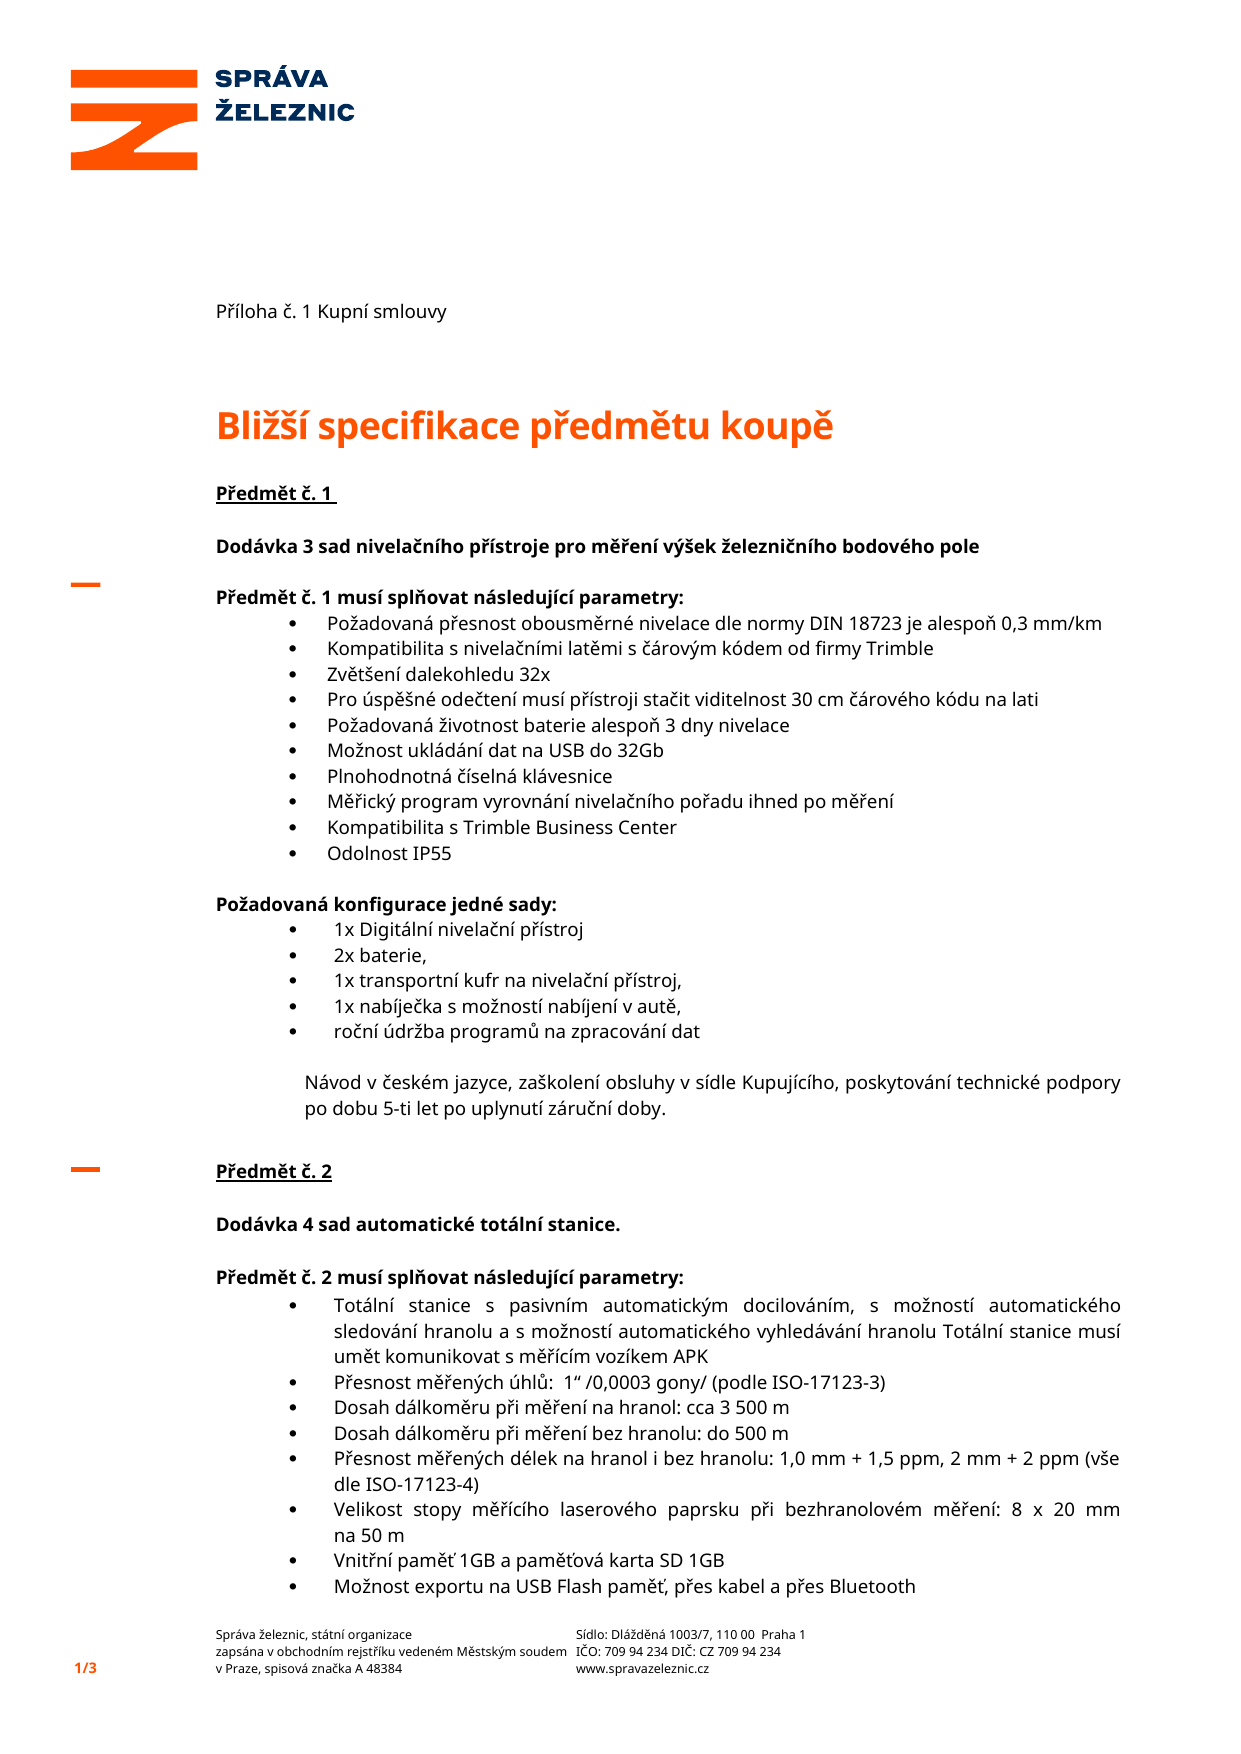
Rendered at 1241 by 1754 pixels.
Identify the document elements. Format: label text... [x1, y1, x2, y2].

list Přesnost měřených úhlů: 1“ /0,0003 gony/ (podle ISO-17123-3) [289, 1369, 1122, 1395]
list Zvětšení dalekohledu 32x [289, 661, 1122, 687]
list Možnost ukládání dat na USB do 32Gb [289, 738, 1122, 763]
list Odolnost IP55 [289, 840, 1122, 865]
list Požadovaná životnost baterie alespoň 3 dny nivelace [289, 712, 1122, 738]
text Návod v českém jazyce, zaškolení obsluhy v sídle Kupujícího, poskytování technické podpory po dobu 5-ti let po uplynutí záruční doby. [304, 1069, 1122, 1121]
text Předmět č. 2 musí splňovat následující parametry: [216, 1264, 1122, 1290]
list Přesnost měřených délek na hranol i bez hranolu: 1,0 mm + 1,5 ppm, 2 mm + 2 ppm (vše dle ISO-17123-4) [289, 1446, 1122, 1497]
list Možnost exportu na USB Flash paměť, přes kabel a přes Bluetooth [289, 1573, 1122, 1599]
list Velikost stopy měřícího laserového paprsku při bezhranolovém měření: 8 x 20 mm na 50 m [289, 1497, 1122, 1548]
text Předmět č. 2 [216, 1158, 1122, 1184]
list Měřický program vyrovnání nivelačního pořadu ihned po měření [289, 789, 1122, 814]
list Požadovaná přesnost obousměrné nivelace dle normy DIN 18723 je alespoň 0,3 mm/km [289, 610, 1122, 636]
list Dosah dálkoměru při měření bez hranolu: do 500 m [289, 1420, 1122, 1446]
list 1x Digitální nivelační přístroj [289, 916, 1122, 942]
list Kompatibilita s Trimble Business Center [289, 814, 1122, 840]
text Příloha č. 1 Kupní smlouvy [216, 298, 1122, 324]
list 1x nabíječka s možností nabíjení v autě, [289, 993, 1122, 1018]
text Předmět č. 1 musí splňovat následující parametry: [216, 584, 1122, 610]
list Totální stanice s pasivním automatickým docilováním, s možností automatického sledování hranolu a s možností automatického vyhledávání hranolu Totální stanice musí umět komunikovat s měřícím vozíkem APK [289, 1293, 1122, 1369]
text Bližší specifikace předmětu koupě [216, 399, 1122, 450]
list Plnohodnotná číselná klávesnice [289, 763, 1122, 789]
list Vnitřní paměť 1GB a paměťová karta SD 1GB [289, 1548, 1122, 1573]
text Požadovaná konfigurace jedné sady: [216, 891, 1122, 916]
list 1x transportní kufr na nivelační přístroj, [289, 967, 1122, 993]
list Dosah dálkoměru při měření na hranol: cca 3 500 m [289, 1395, 1122, 1420]
list Pro úspěšné odečtení musí přístroji stačit viditelnost 30 cm čárového kódu na lati [289, 687, 1122, 712]
list 2x baterie, [289, 942, 1122, 967]
text Dodávka 4 sad automatické totální stanice. [216, 1212, 1122, 1237]
text Předmět č. 1 [216, 481, 1122, 506]
list Kompatibilita s nivelačními latěmi s čárovým kódem od firmy Trimble [289, 636, 1122, 661]
text Dodávka 3 sad nivelačního přístroje pro měření výšek železničního bodového pole [216, 533, 1122, 559]
list roční údržba programů na zpracování dat [289, 1018, 1122, 1044]
